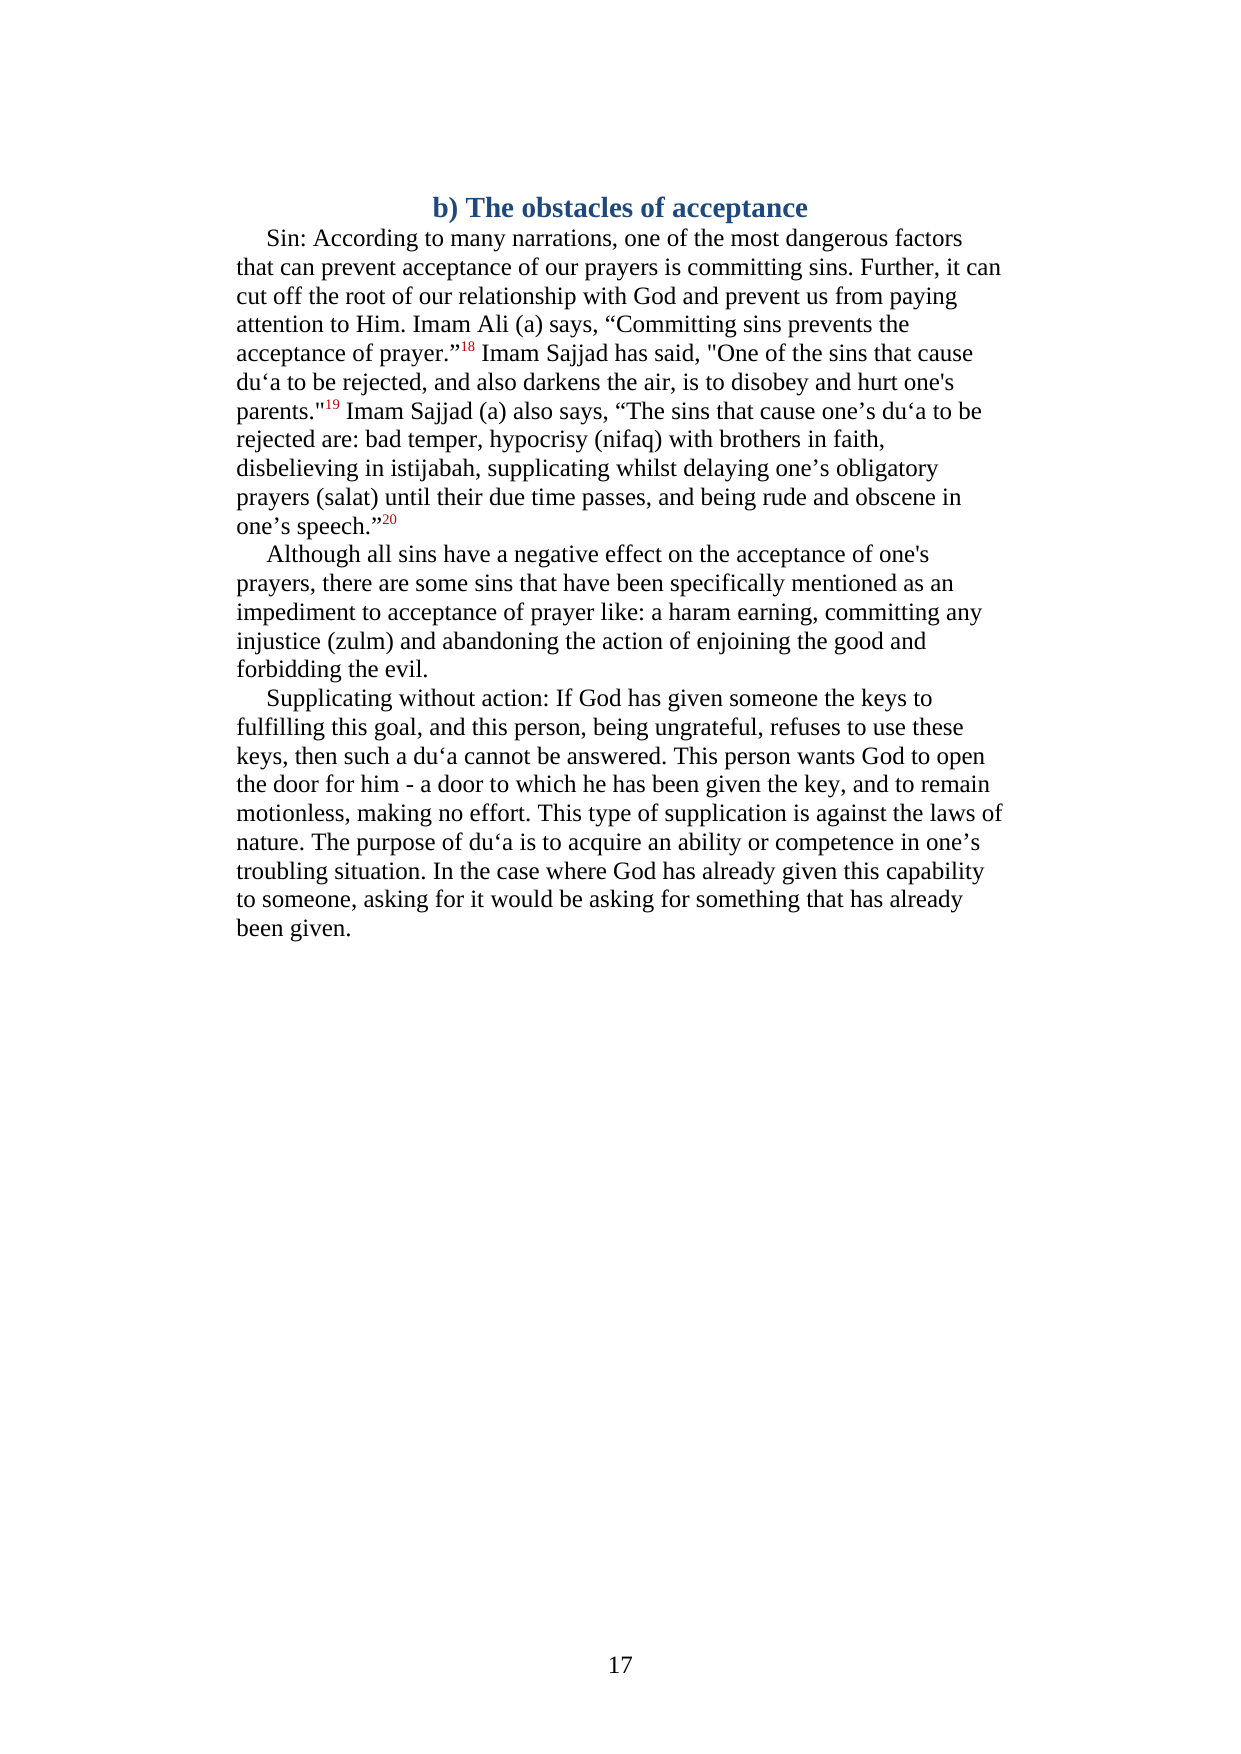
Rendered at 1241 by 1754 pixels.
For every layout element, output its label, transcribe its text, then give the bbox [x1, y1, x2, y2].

text Supplicating without action: If God has given someone the keys to fulfilling this goal, and this person, being ungrateful, refuses to use these keys, then such a du‘a cannot be answered. This person wants God to open the door for him - a door to which he has been given the key, and to remain motionless, making no effort. This type of supplication is against the laws of nature. The purpose of du‘a is to acquire an ability or competence in one’s troubling situation. In the case where God has already given this capability to someone, asking for it would be asking for something that has already been given. [236, 683, 1004, 942]
text Sin: According to many narrations, one of the most dangerous factors that can prevent acceptance of our prayers is committing sins. Further, it can cut off the root of our relationship with God and prevent us from paying attention to Him. Imam Ali (a) says, “Committing sins prevents the acceptance of prayer.”18 Imam Sajjad has said, "One of the sins that cause du‘a to be rejected, and also darkens the air, is to disobey and hurt one's parents."19 Imam Sajjad (a) also says, “The sins that cause one’s du‘a to be rejected are: bad temper, hypocrisy (nifaq) with brothers in faith, disbelieving in istijabah, supplicating whilst delaying one’s obligatory prayers (salat) until their due time passes, and being rude and obscene in one’s speech.”20 [236, 223, 1004, 539]
text Although all sins have a negative effect on the acceptance of one's prayers, there are some sins that have been specifically mentioned as an impediment to acceptance of prayer like: a haram earning, committing any injustice (zulm) and abandoning the action of enjoining the good and forbidding the evil. [236, 539, 1004, 683]
subtitle b) The obstacles of acceptance [236, 190, 1004, 223]
